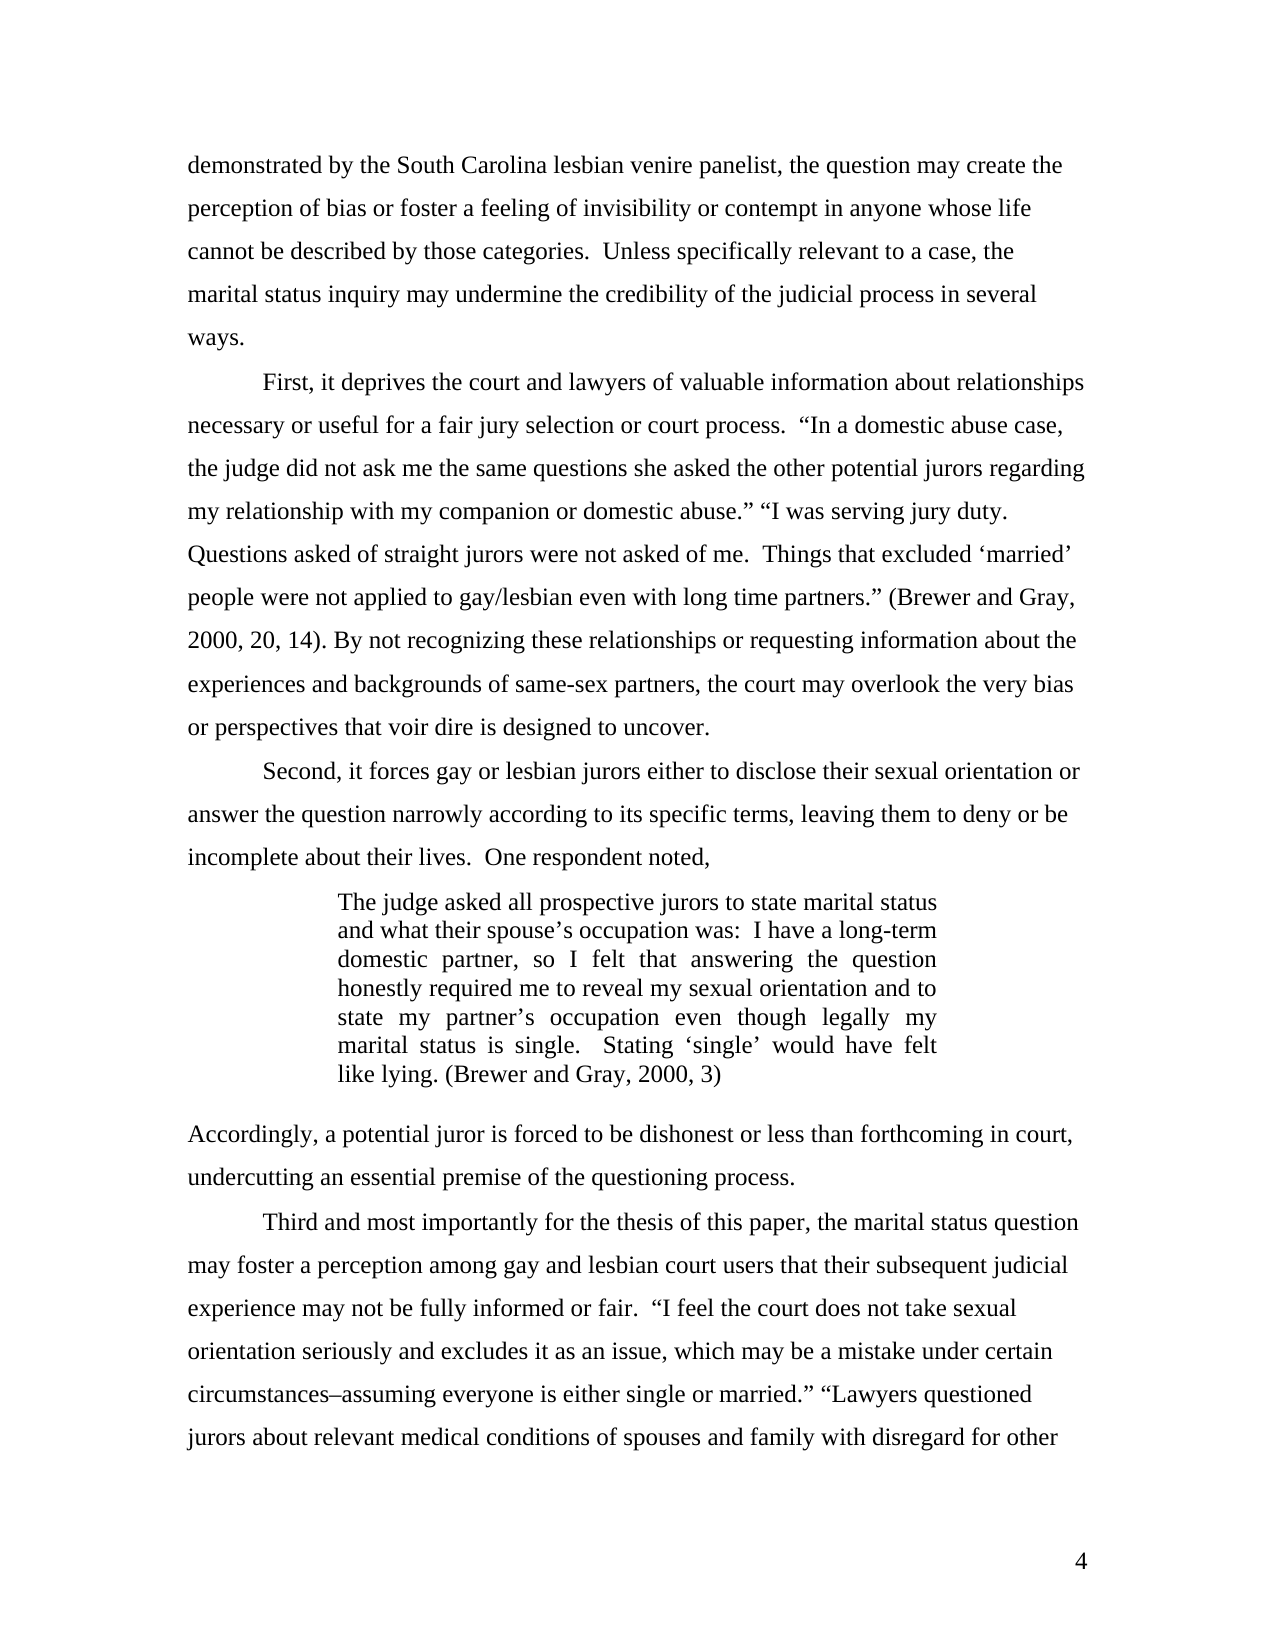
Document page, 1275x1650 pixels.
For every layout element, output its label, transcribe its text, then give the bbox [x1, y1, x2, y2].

text Second, it forces gay or lesbian jurors either to disclose their sexual orientation or answer the question narrowly according to its specific terms, leaving them to deny or be incomplete about their lives. One respondent noted, [187, 756, 1087, 871]
text Accordingly, a potential juror is forced to be dishonest or less than forthcoming in court, undercutting an essential premise of the questioning process. [187, 1119, 1087, 1191]
text First, it deprives the court and lawyers of valuable information about relationships necessary or useful for a fair jury selection or court process. “In a domestic abuse case, the judge did not ask me the same questions she asked the other potential jurors regarding my relationship with my companion or domestic abuse.” “I was serving jury duty. Questions asked of straight jurors were not asked of me. Things that excluded ‘married’ people were not applied to gay/lesbian even with long time partners.” (Brewer and Gray, 2000, 20, 14). By not recognizing these relationships or requesting information about the experiences and backgrounds of same-sex partners, the court may overlook the very bias or perspectives that voir dire is designed to uncover. [187, 367, 1087, 741]
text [187, 1207, 1087, 1451]
text The judge asked all prospective jurors to state marital status and what their spouse’s occupation was: I have a long-term domestic partner, so I felt that answering the question honestly required me to reveal my sexual orientation and to state my partner’s occupation even though legally my marital status is single. Stating ‘single’ would have felt like lying. (Brewer and Gray, 2000, 3) [337, 887, 937, 1088]
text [187, 150, 1087, 351]
